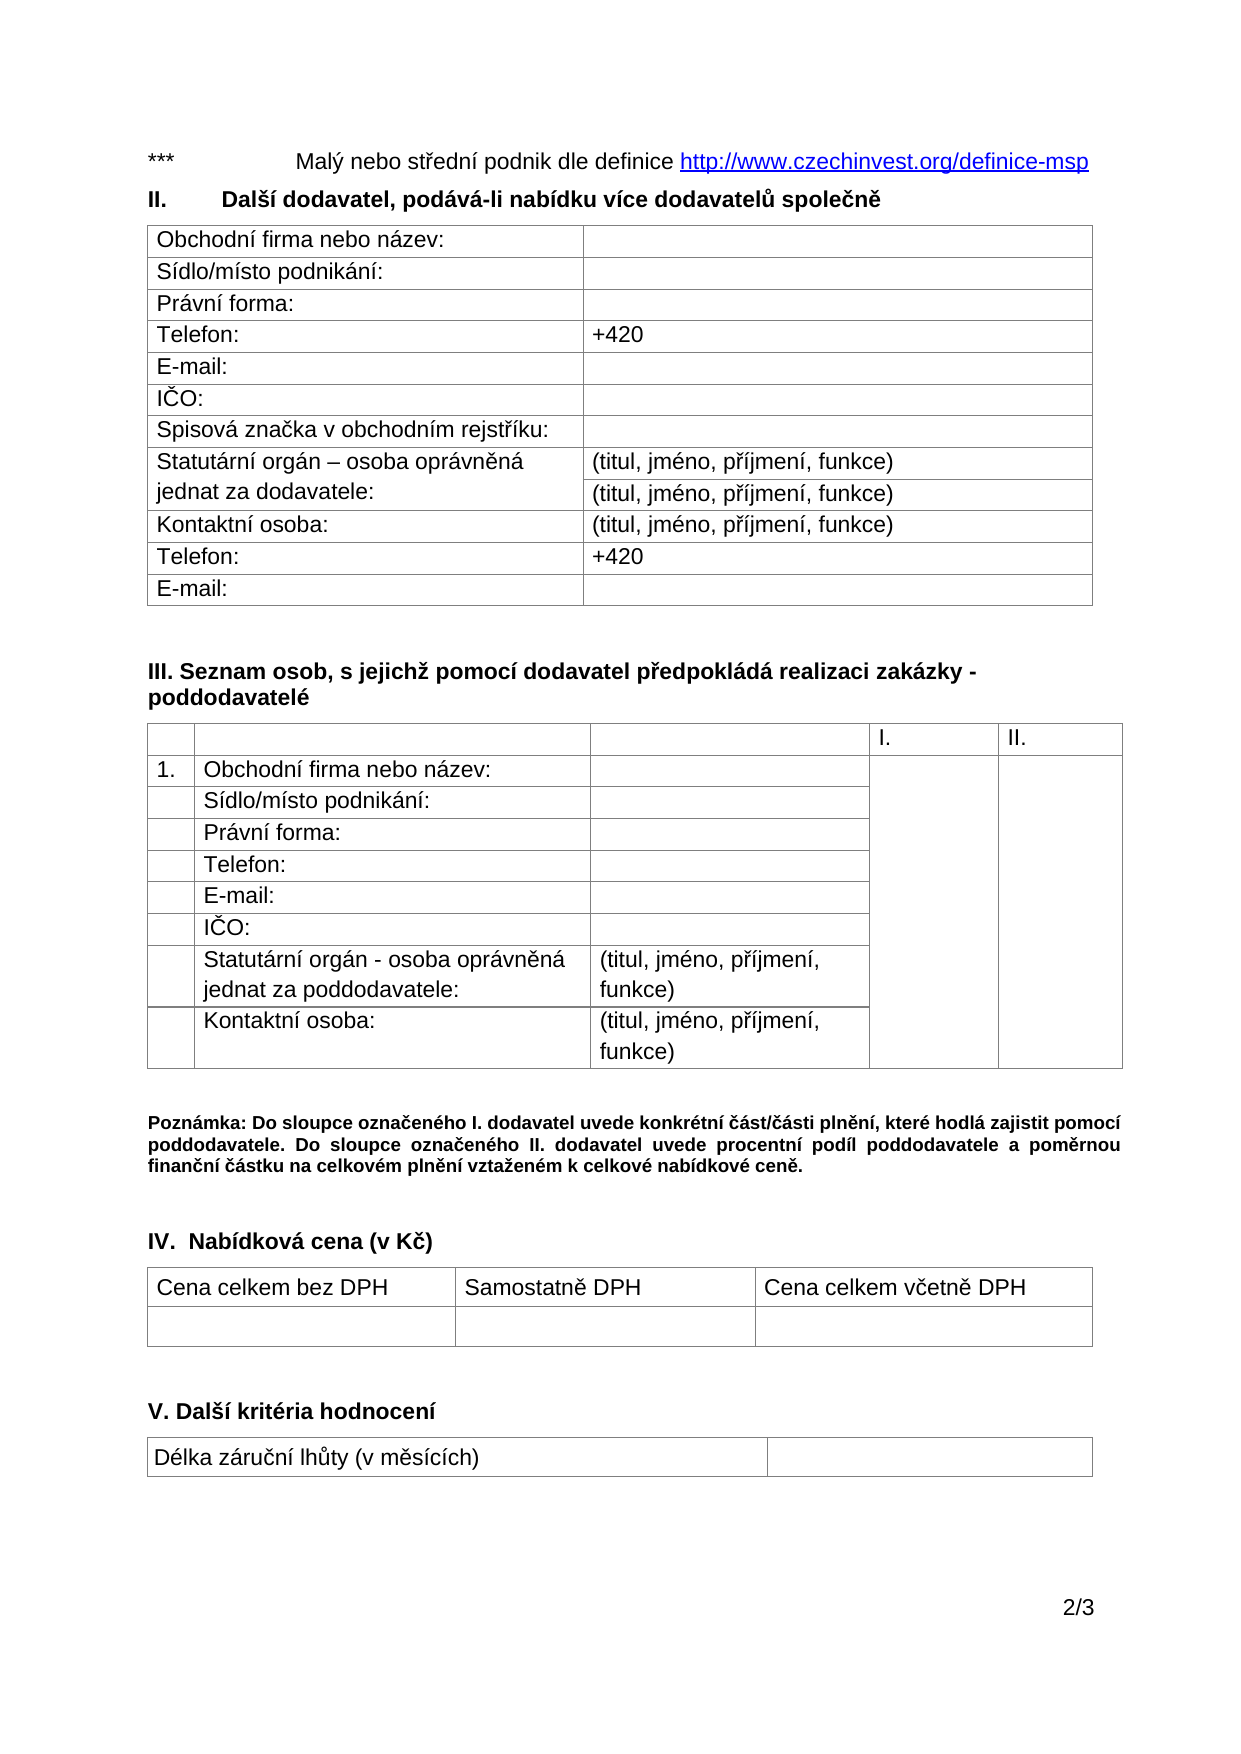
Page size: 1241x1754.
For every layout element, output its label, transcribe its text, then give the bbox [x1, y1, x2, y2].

table_cell Právní forma: [195, 819, 590, 849]
table_header Cena celkem včetně DPH [756, 1268, 1092, 1306]
table_cell [148, 1008, 194, 1068]
table_header Obchodní firma nebo název: [148, 226, 583, 257]
table_header I. [870, 724, 998, 754]
text V. Další kritéria hodnocení [148, 1398, 1093, 1424]
table_cell Statutární orgán - osoba oprávněná jednat za poddodavatele: [195, 946, 590, 1006]
table_cell [584, 416, 1092, 447]
text Poznámka: Do sloupce označeného I. dodavatel uvede konkrétní část/části plnění, které hodlá zajistit pomocí poddodavatele. Do sloupce označeného II. dodavatel uvede procentní podíl poddodavatele a poměrnou finanční částku na celkovém plnění vztaženém k celkové nabídkové ceně. [148, 1112, 1122, 1177]
table_cell (titul, jméno, příjmení, funkce) [591, 1008, 869, 1068]
table_cell Právní forma: [148, 290, 583, 320]
table_header [148, 724, 194, 754]
table_cell Sídlo/místo podnikání: [148, 258, 583, 289]
table_cell [870, 756, 998, 1068]
table_cell [148, 1307, 455, 1346]
table_cell 1. [148, 756, 194, 786]
table_header [768, 1438, 1092, 1476]
table_cell +420 [584, 543, 1092, 574]
table_cell [148, 851, 194, 881]
table_cell [148, 882, 194, 913]
table_cell [591, 756, 869, 786]
text II. Další dodavatel, podává-li nabídku více dodavatelů společně [148, 186, 1093, 213]
text IV. Nabídková cena (v Kč) [148, 1228, 1093, 1254]
table_cell E-mail: [195, 882, 590, 913]
table_cell [584, 353, 1092, 384]
table_cell [591, 914, 869, 944]
table_header Samostatně DPH [456, 1268, 755, 1306]
table_cell [591, 787, 869, 818]
table_cell Telefon: [148, 321, 583, 352]
table_header [584, 226, 1092, 257]
table_cell [584, 385, 1092, 415]
table_cell Statutární orgán – osoba oprávněná jednat za dodavatele: [148, 448, 583, 510]
table_cell (titul, jméno, příjmení, funkce) [591, 946, 869, 1006]
table_cell Sídlo/místo podnikání: [195, 787, 590, 818]
table_cell (titul, jméno, příjmení, funkce) [584, 448, 1092, 479]
table_cell (titul, jméno, příjmení, funkce) [584, 480, 1092, 510]
table_cell E-mail: [148, 575, 583, 605]
table_cell [591, 882, 869, 913]
table_cell Telefon: [148, 543, 583, 574]
table_cell [148, 914, 194, 944]
table_cell [591, 851, 869, 881]
text *** Malý nebo střední podnik dle definice http://www.czechinvest.org/definice-msp [148, 148, 1093, 174]
table_cell Spisová značka v obchodním rejstříku: [148, 416, 583, 447]
table_cell [591, 819, 869, 849]
table_cell +420 [584, 321, 1092, 352]
table_cell Telefon: [195, 851, 590, 881]
table_cell IČO: [195, 914, 590, 944]
table_header II. [999, 724, 1122, 754]
table_header [195, 724, 590, 754]
text III. Seznam osob, s jejichž pomocí dodavatel předpokládá realizaci zakázky - poddodavatelé [148, 658, 1093, 710]
table_cell [148, 946, 194, 1006]
table_cell Kontaktní osoba: [148, 511, 583, 542]
table_cell [584, 575, 1092, 605]
table_cell [456, 1307, 755, 1346]
table_cell [999, 756, 1122, 1068]
table_cell [584, 290, 1092, 320]
table_cell (titul, jméno, příjmení, funkce) [584, 511, 1092, 542]
table_cell [148, 787, 194, 818]
table_cell E-mail: [148, 353, 583, 384]
table_header [591, 724, 869, 754]
table_header Cena celkem bez DPH [148, 1268, 455, 1306]
table_header Délka záruční lhůty (v měsících) [148, 1438, 767, 1476]
table_cell [756, 1307, 1092, 1346]
table_cell [148, 819, 194, 849]
table_cell Kontaktní osoba: [195, 1008, 590, 1068]
table_cell IČO: [148, 385, 583, 415]
table_cell Obchodní firma nebo název: [195, 756, 590, 786]
table_cell [584, 258, 1092, 289]
